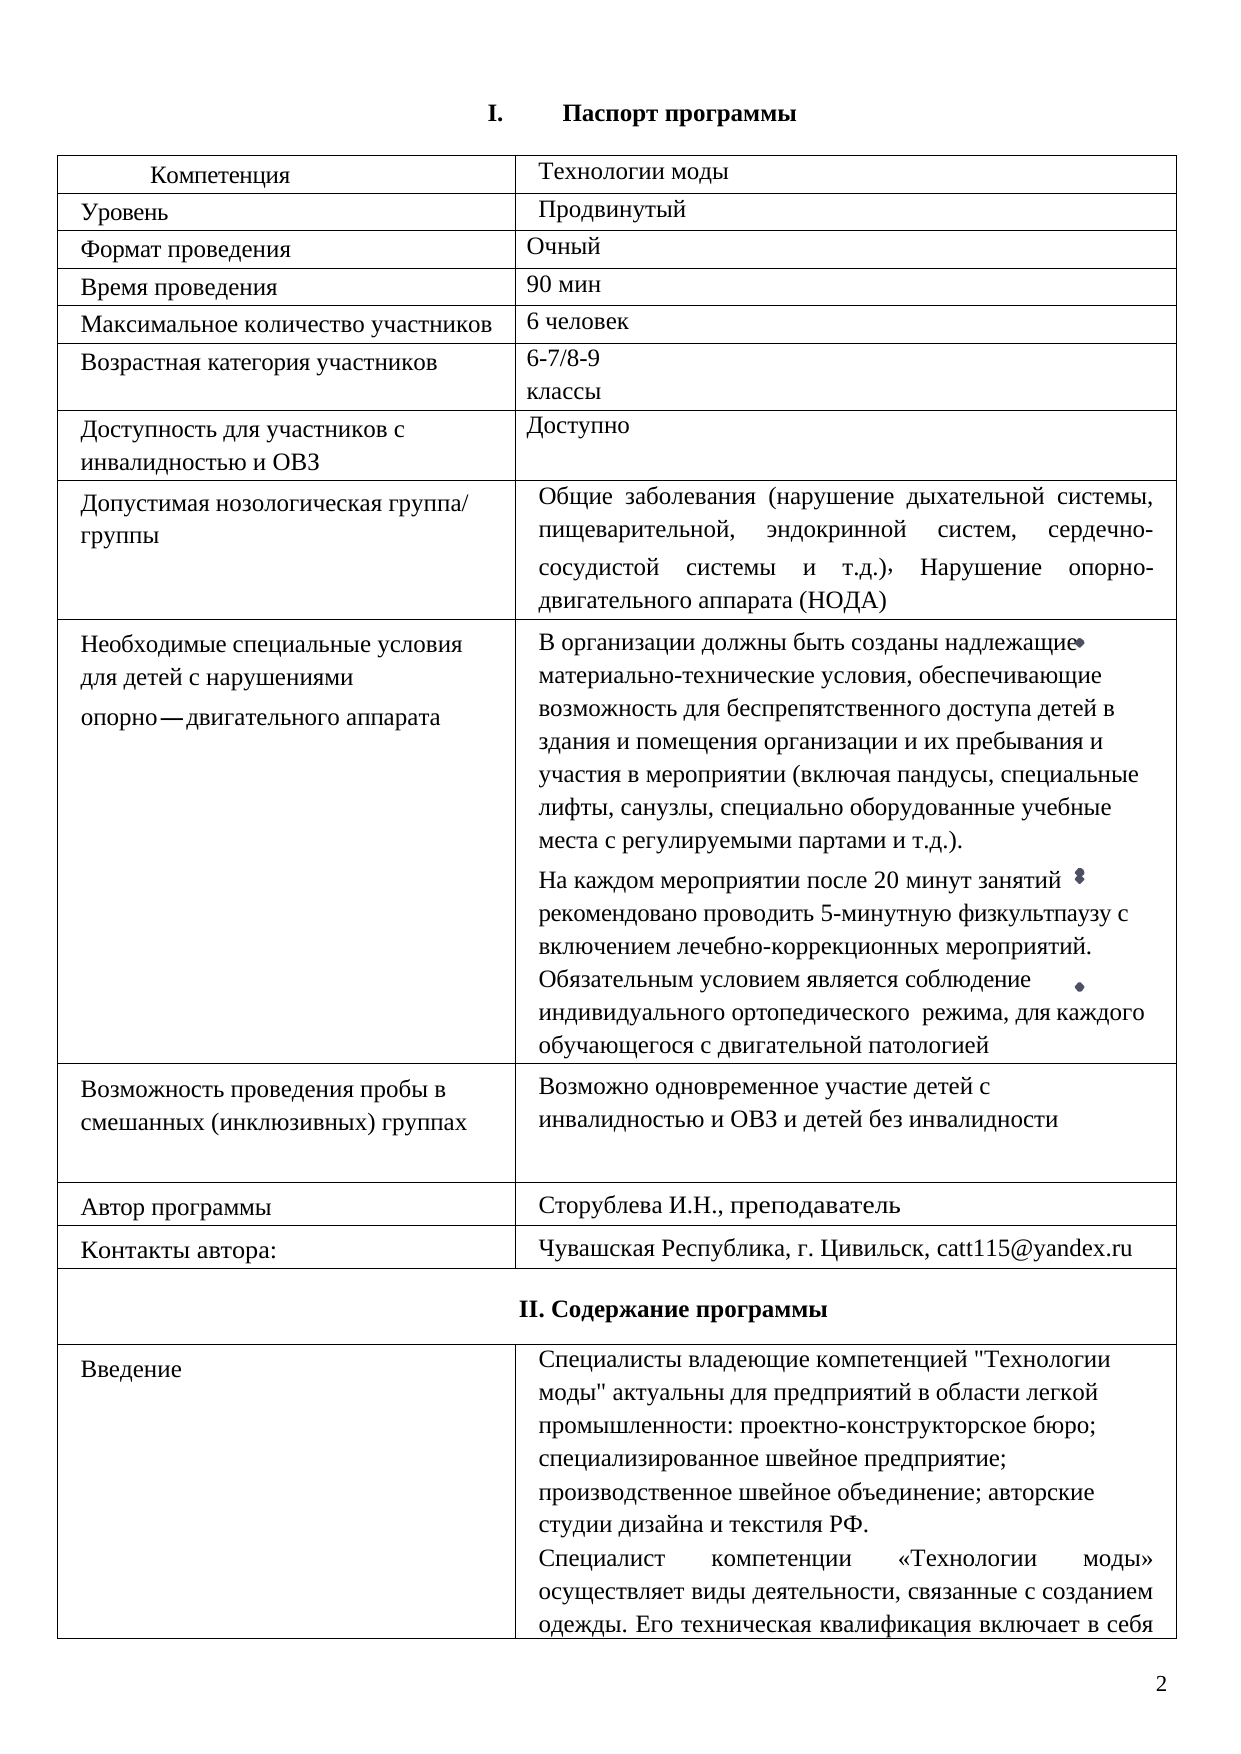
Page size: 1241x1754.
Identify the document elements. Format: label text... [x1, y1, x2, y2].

table_cell 90 мин [516, 269, 1176, 305]
table_header Технологии моды [516, 156, 1176, 193]
table_cell Допустимая нозологическая группа/ группы [58, 481, 515, 618]
table_cell Введение [58, 1345, 515, 1638]
table_cell Максимальное количество участников [58, 306, 515, 342]
table_cell Очный [516, 231, 1176, 268]
table_cell Общие заболевания (нарушение дыхательной системы, пищеварительной, эндокринной систем, сердечно-сосудистой системы и т.д.), Нарушение опорно-двигательного аппарата (НОДА) [516, 481, 1176, 618]
table_cell Возрастная категория участников [58, 344, 515, 409]
table_cell 6-7/8-9 классы [516, 344, 1176, 409]
table_cell В организации должны быть созданы надлежащие материально-технические условия, обеспечивающие возможность для беспрепятственного доступа детей в здания и помещения организации и их пребывания и участия в мероприятии (включая пандусы, специальные лифты, санузлы, специально оборудованные учебные места с регулируемыми партами и т.д.). На каждом мероприятии после 20 минут занятий рекомендовано проводить 5-минутную физкультпаузу с включением лечебно-коррекционных мероприятий. Обязательным условием является соблюдение индивидуального ортопедического режима, для каждого обучающегося с двигательной патологией [516, 620, 1176, 1063]
table_cell Чувашская Республика, г. Цивильск, catt115@yandex.ru [516, 1226, 1176, 1268]
table_cell Уровень [58, 194, 515, 230]
table_cell Контакты автора: [58, 1226, 515, 1268]
subtitle Паспорт программы [106, 98, 1178, 127]
table_cell Формат проведения [58, 231, 515, 268]
table_cell 6 человек [516, 306, 1176, 342]
table_cell II. Содержание программы [58, 1269, 1176, 1343]
table_cell Доступно [516, 411, 1176, 480]
table_cell Возможность проведения пробы в смешанных (инклюзивных) группах [58, 1064, 515, 1182]
table_cell Время проведения [58, 269, 515, 305]
table_cell Продвинутый [516, 194, 1176, 230]
table_header Компетенция [58, 156, 515, 193]
table_cell Сторублева И.Н., преподаватель [516, 1183, 1176, 1225]
table_cell Возможно одновременное участие детей с инвалидностью и ОВЗ и детей без инвалидности [516, 1064, 1176, 1182]
table_cell Необходимые специальные условия для детей с нарушениями опорно-двигательного аппарата [58, 620, 515, 1063]
table_cell Доступность для участников с инвалидностью и ОВЗ [58, 411, 515, 480]
table_cell Автор программы [58, 1183, 515, 1225]
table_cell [516, 1345, 1176, 1638]
